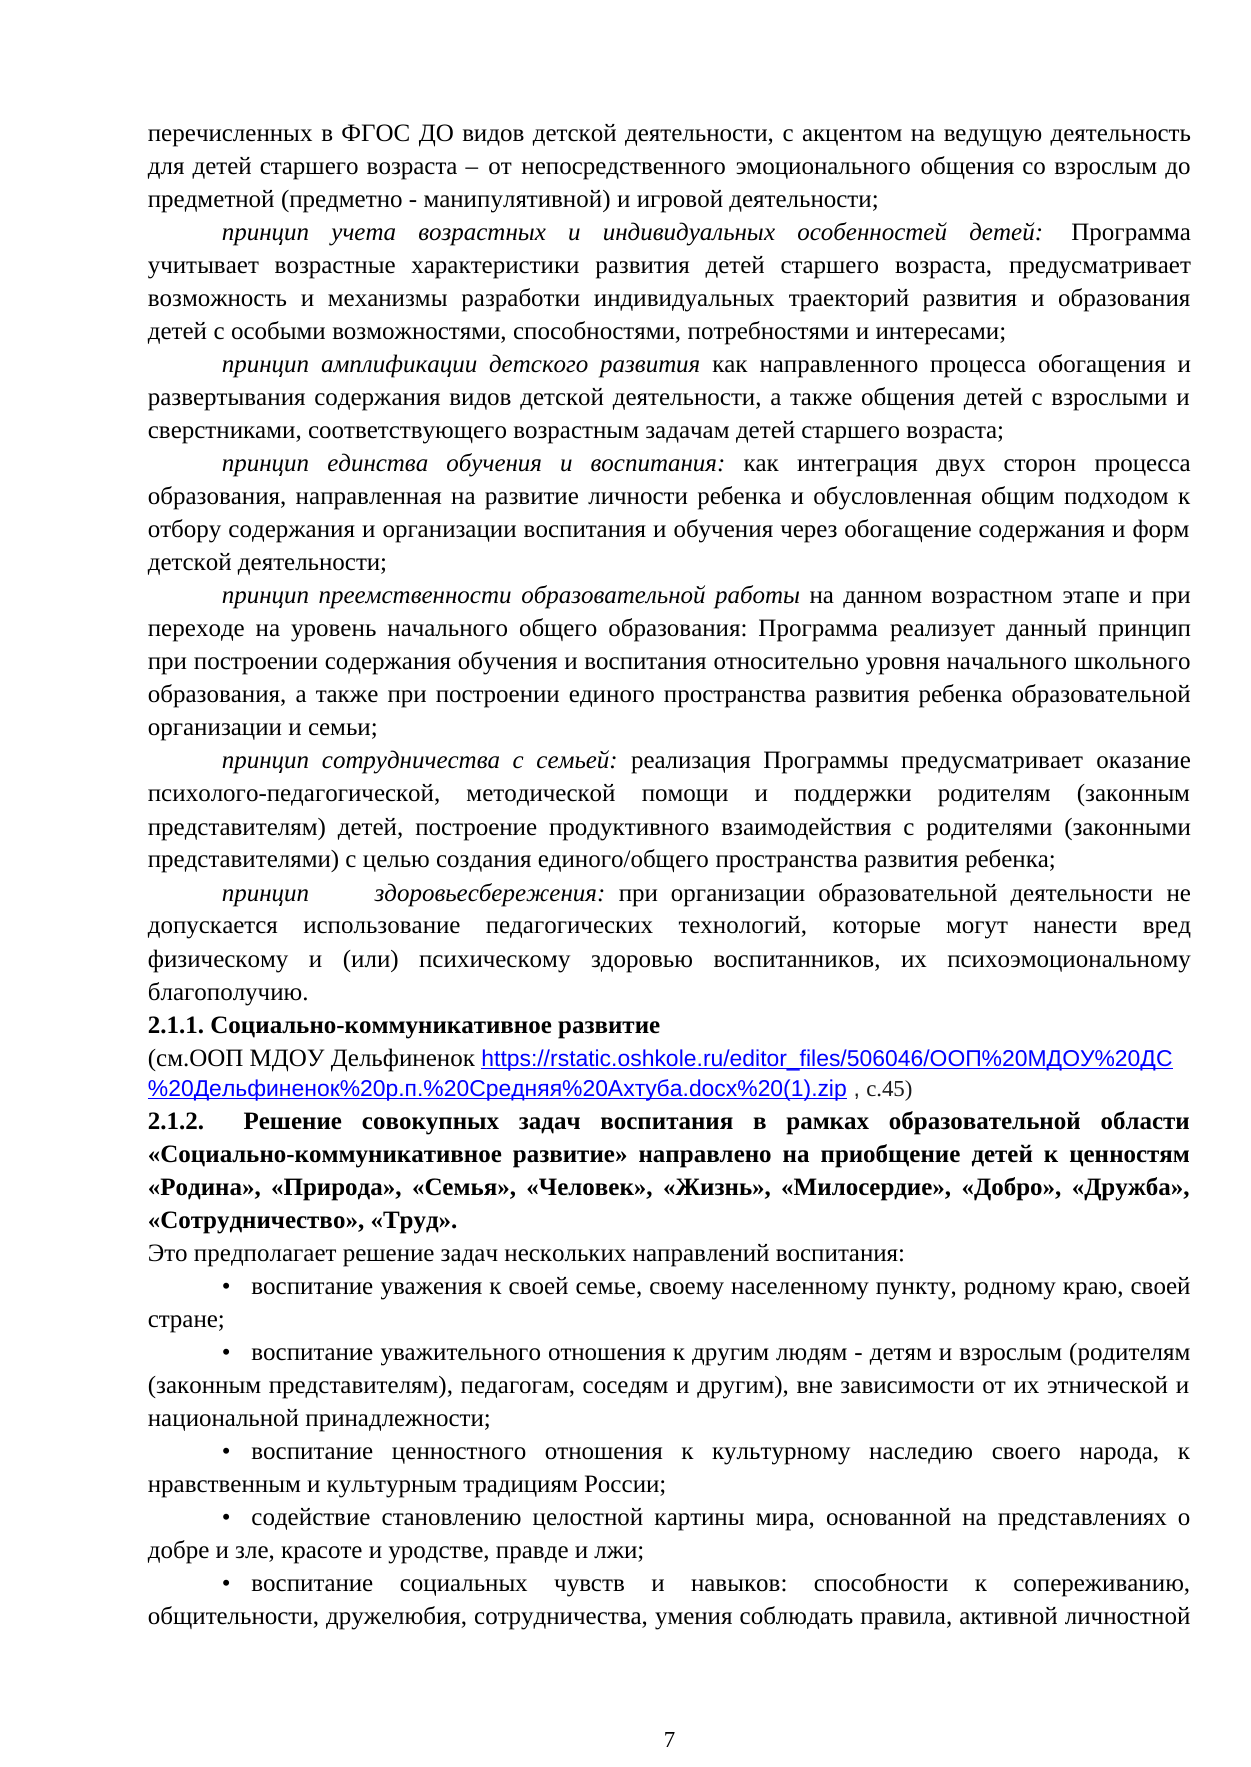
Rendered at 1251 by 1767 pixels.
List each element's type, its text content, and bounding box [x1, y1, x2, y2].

text принцип учета возрастных и индивидуальных особенностей детей: Программа учитывает возрастные характеристики развития детей старшего возраста, предусматривает возможность и механизмы разработки индивидуальных траекторий развития и образования детей с особыми возможностями, способностями, потребностями и интересами; [148, 217, 1191, 345]
list воспитание уважения к своей семье, своему населенному пункту, родному краю, своей стране; [148, 1271, 1191, 1333]
list содействие становлению целостной картины мира, основанной на представлениях о добре и зле, красоте и уродстве, правде и лжи; [148, 1502, 1191, 1564]
text принцип единства обучения и воспитания: как интеграция двух сторон процесса образования, направленная на развитие личности ребенка и обусловленная общим подходом к отбору содержания и организации воспитания и обучения через обогащение содержания и форм детской деятельности; [148, 448, 1191, 576]
text принцип сотрудничества с семьей: реализация Программы предусматривает оказание психолого-педагогической, методической помощи и поддержки родителям (законным представителям) детей, построение продуктивного взаимодействия с родителями (законными представителями) с целью создания единого/общего пространства развития ребенка; [148, 746, 1191, 873]
text 2.1.2. Решение совокупных задач воспитания в рамках образовательной области «Социально-коммуникативное развитие» направлено на приобщение детей к ценностям «Родина», «Природа», «Семья», «Человек», «Жизнь», «Милосердие», «Добро», «Дружба», «Сотрудничество», «Труд». [148, 1106, 1191, 1234]
text (см.ООП МДОУ Дельфиненок https://rstatic.oshkole.ru/editor_files/506046/ООП%20МДОУ%20ДС%20Дельфиненок%20р.п.%20Средняя%20Ахтуба.docx%20(1).zip , с.45) [148, 1043, 1191, 1102]
list воспитание уважительного отношения к другим людям - детям и взрослым (родителям (законным представителям), педагогам, соседям и другим), вне зависимости от их этнической и национальной принадлежности; [148, 1337, 1191, 1432]
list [148, 1568, 1191, 1630]
subtitle 2.1.1. Социально-коммуникативное развитие [148, 1010, 1191, 1038]
list воспитание ценностного отношения к культурному наследию своего народа, к нравственным и культурным традициям России; [148, 1436, 1191, 1498]
text принцип преемственности образовательной работы на данном возрастном этапе и при переходе на уровень начального общего образования: Программа реализует данный принцип при построении содержания обучения и воспитания относительно уровня начального школьного образования, а также при построении единого пространства развития ребенка образовательной организации и семьи; [148, 580, 1191, 741]
text принцип здоровьесбережения: при организации образовательной деятельности не допускается использование педагогических технологий, которые могут нанести вред физическому и (или) психическому здоровью воспитанников, их психоэмоциональному благополучию. [148, 878, 1191, 1005]
text принцип амплификации детского развития как направленного процесса обогащения и развертывания содержания видов детской деятельности, а также общения детей с взрослыми и сверстниками, соответствующего возрастным задачам детей старшего возраста; [148, 349, 1191, 444]
text Это предполагает решение задач нескольких направлений воспитания: [148, 1238, 1191, 1267]
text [148, 118, 1191, 213]
